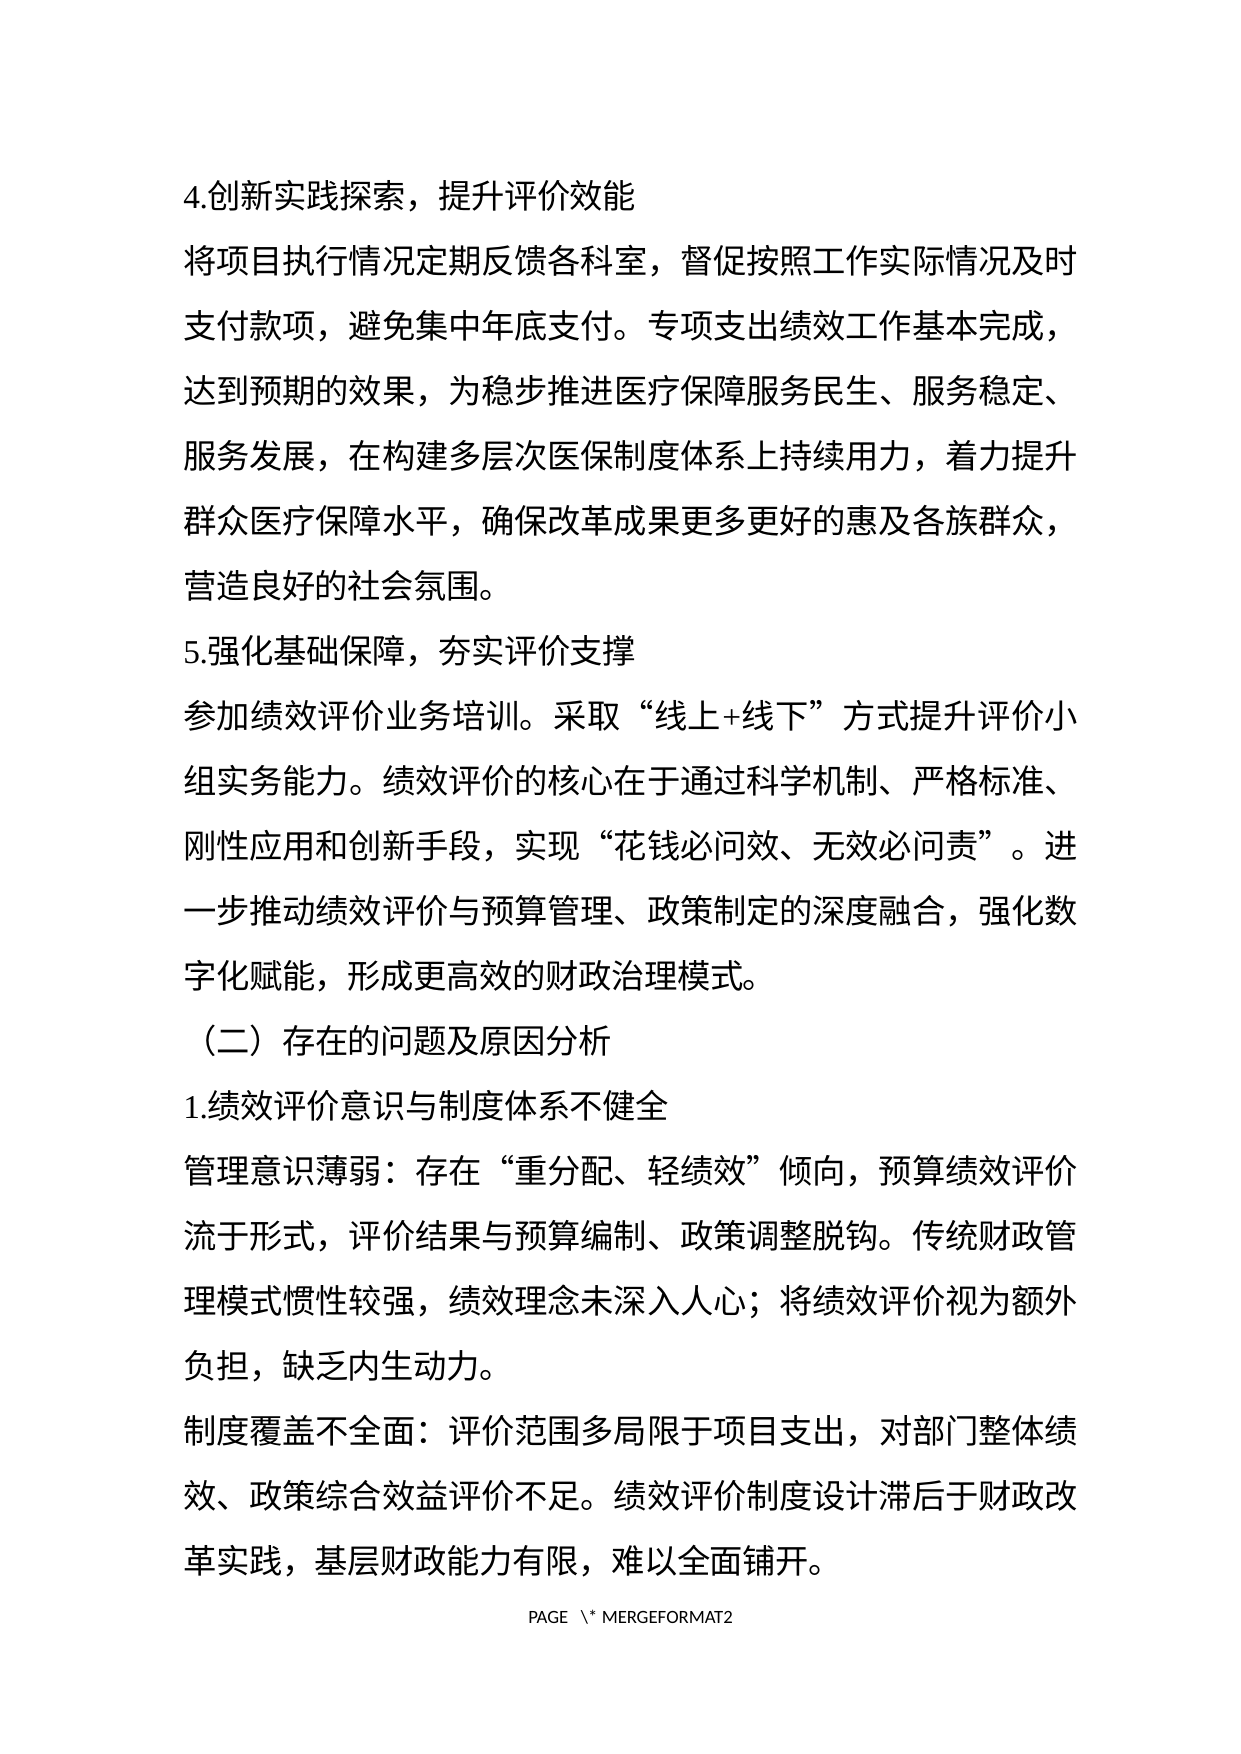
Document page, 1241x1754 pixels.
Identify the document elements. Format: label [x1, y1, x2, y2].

text [183, 162, 1078, 1592]
